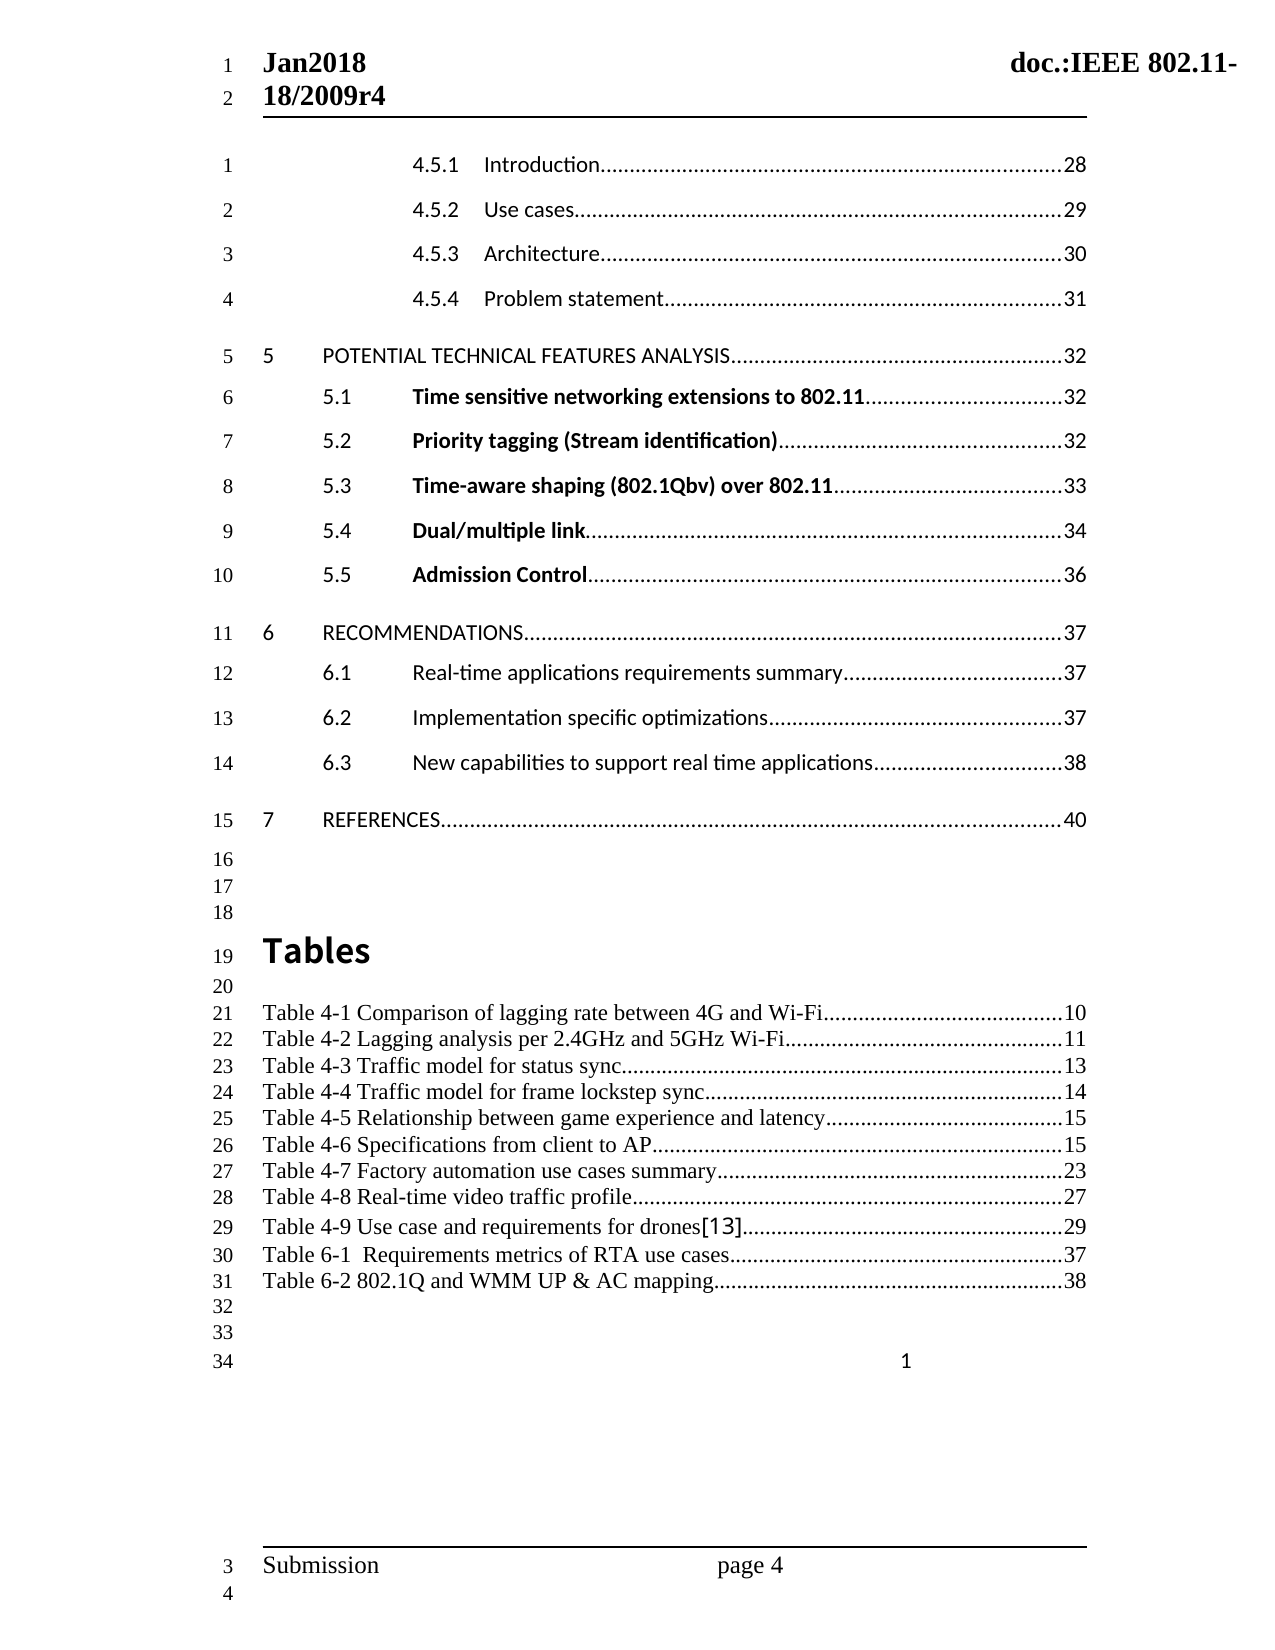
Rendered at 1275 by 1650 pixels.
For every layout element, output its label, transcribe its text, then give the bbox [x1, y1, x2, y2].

text Table 4-9 Use case and requirements for drones[13] 29 [262, 1210, 1087, 1241]
text Table 6-2 802.1Q and WMM UP & AC mapping 38 [262, 1267, 1087, 1294]
text Table 4-6 Specifications from client to AP 15 [262, 1131, 1087, 1157]
text Table 4-5 Relationship between game experience and latency 15 [262, 1104, 1087, 1131]
text Table 4-8 Real-time video traffic profile 27 [262, 1183, 1087, 1210]
text Table 4-1 Comparison of lagging rate between 4G and Wi-Fi 10 [262, 999, 1087, 1025]
text Table 6-1 Requirements metrics of RTA use cases 37 [262, 1241, 1087, 1267]
text Table 4-3 Traffic model for status sync 13 [262, 1052, 1087, 1078]
text Table 4-4 Traffic model for frame lockstep sync 14 [262, 1078, 1087, 1104]
text Tables [262, 924, 1087, 973]
text Table 4-2 Lagging analysis per 2.4GHz and 5GHz Wi-Fi 11 [262, 1025, 1087, 1052]
text Table 4-7 Factory automation use cases summary 23 [262, 1157, 1087, 1183]
